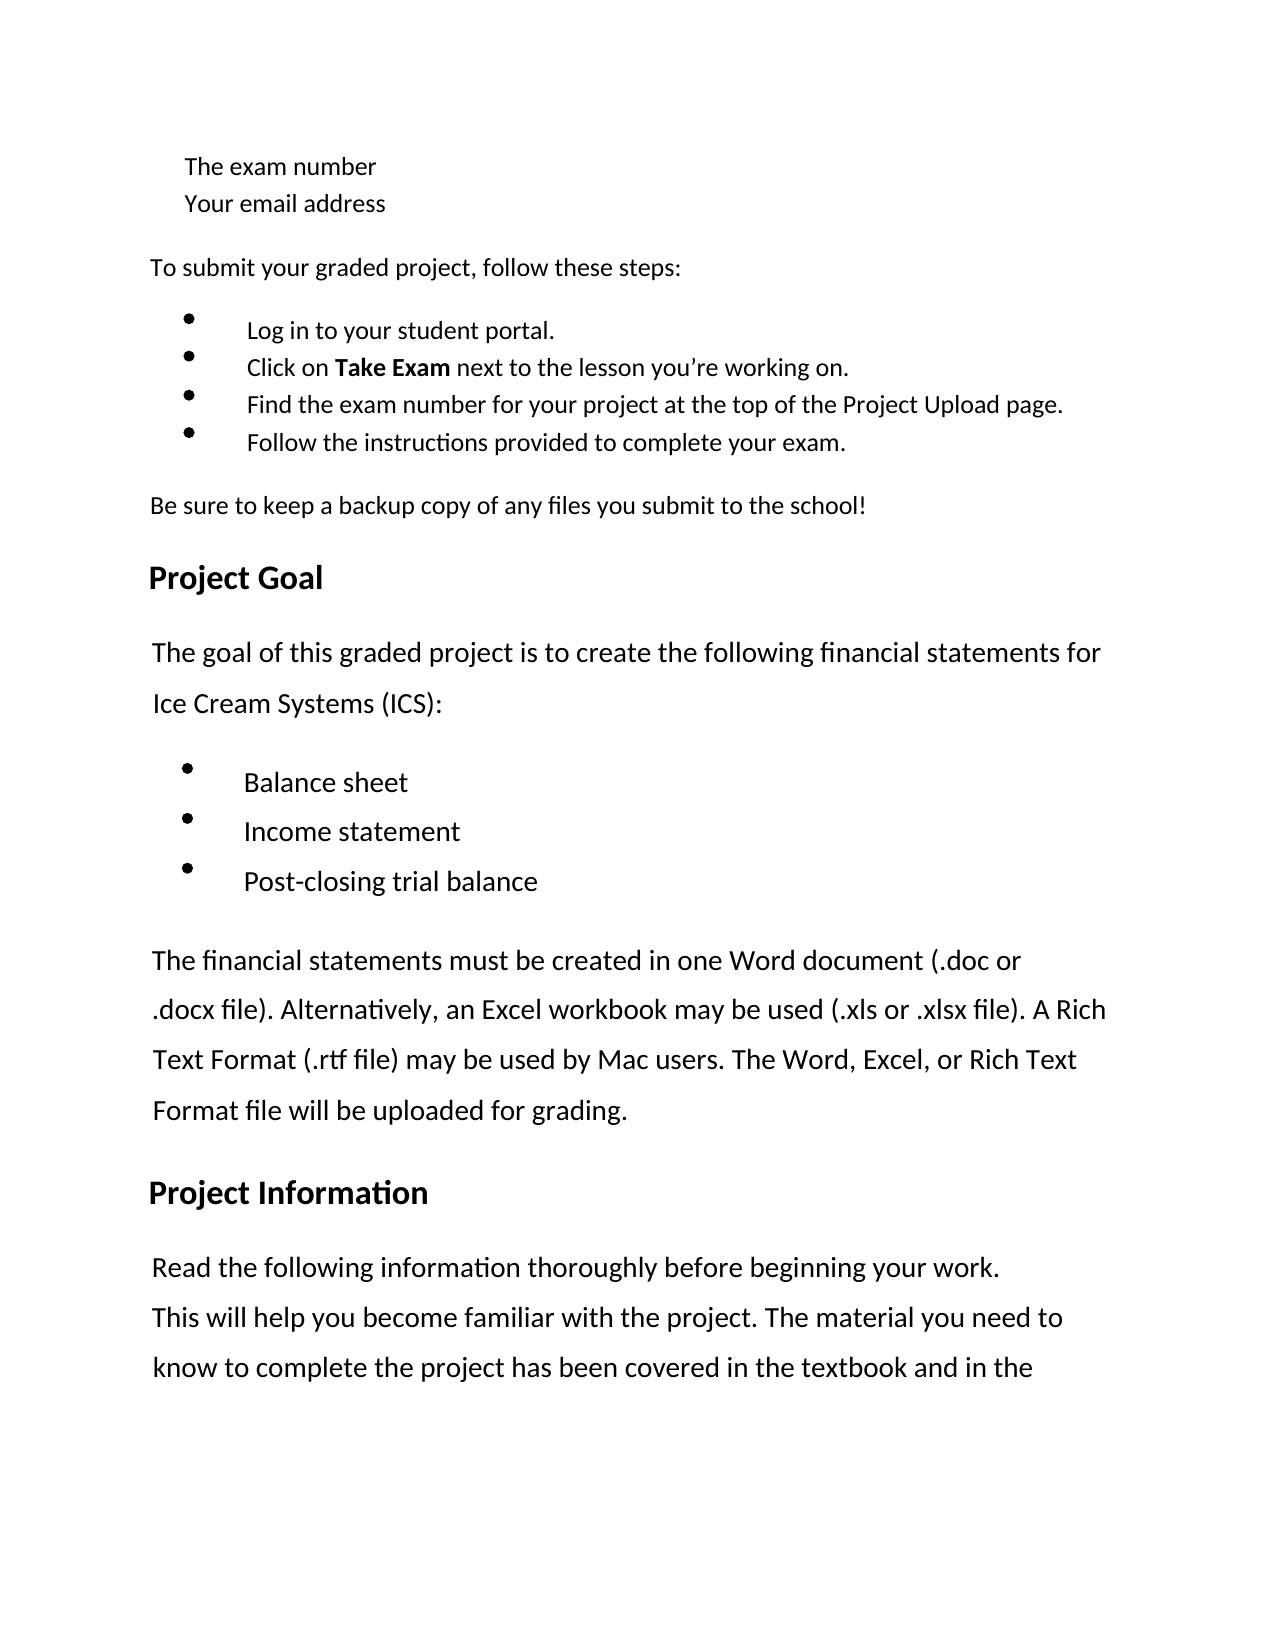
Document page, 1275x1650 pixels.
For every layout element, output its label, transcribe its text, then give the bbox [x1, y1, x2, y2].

text Your email address [184, 187, 1125, 219]
text The goal of this graded project is to create the following financial statements for Ice Cream Systems (ICS): [152, 634, 1123, 721]
text To submit your graded project, follow these steps: [150, 251, 1125, 282]
subtitle Project Goal [148, 556, 1125, 598]
text Income statement [183, 813, 1123, 849]
text Log in to your student portal. [184, 314, 1125, 346]
text .docx file). Alternatively, an Excel workbook may be used (.xls or .xlsx file). A Rich Text Format (.rtf file) may be used by Mac users. The Word, Excel, or Rich Text Format file will be uploaded for grading. [152, 991, 1123, 1128]
text Read the following information thoroughly before beginning your work. [152, 1249, 1123, 1285]
text Follow the instructions provided to complete your exam. [184, 426, 1125, 458]
text Be sure to keep a backup copy of any files you submit to the school! [150, 489, 1125, 521]
text The financial statements must be created in one Word document (.doc or [152, 942, 1123, 977]
text The exam number [184, 150, 1125, 182]
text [152, 1299, 1123, 1385]
text Balance sheet [183, 764, 1123, 800]
text Find the exam number for your project at the top of the Project Upload page. [184, 389, 1125, 420]
text Click on Take Exam next to the lesson you’re working on. [184, 351, 1125, 383]
text Post-closing trial balance [183, 863, 1123, 898]
subtitle Project Information [148, 1171, 1125, 1213]
